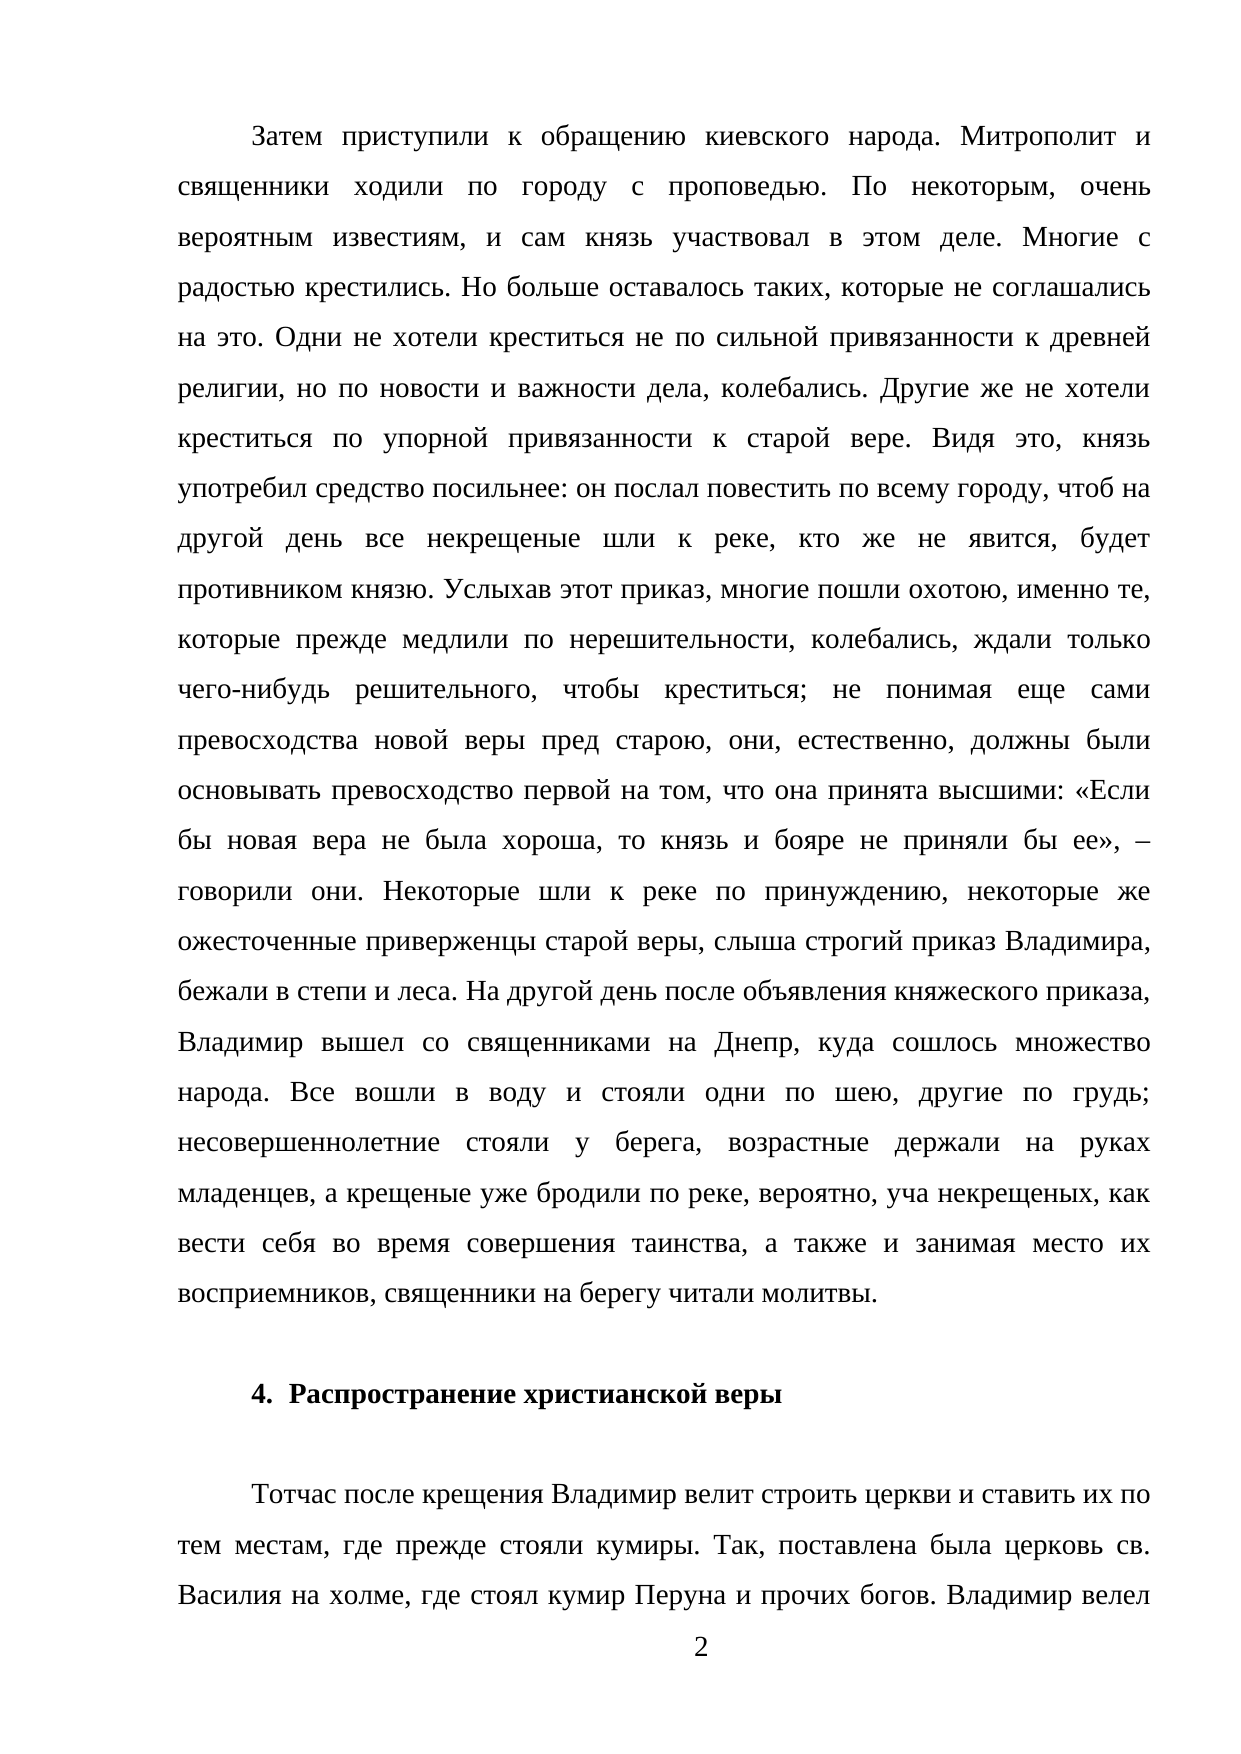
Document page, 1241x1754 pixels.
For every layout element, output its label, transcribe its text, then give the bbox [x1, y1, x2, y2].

subtitle Распространение христианской веры [177, 1376, 1152, 1409]
text Затем приступили к обращению киевского народа. Митрополит и священники ходили по городу с проповедью. По некоторым, очень вероятным известиям, и сам князь участвовал в этом деле. Многие с радостью крестились. Но больше оставалось таких, которые не соглашались на это. Одни не хотели креститься не по сильной привязанности к древней религии, но по новости и важности дела, колебались. Другие же не хотели креститься по упорной привязанности к старой вере. Видя это, князь употребил средство посильнее: он послал повестить по всему городу, чтоб на другой день все некрещеные шли к реке, кто же не явится, будет противником князю. Услыхав этот приказ, многие пошли охотою, именно те, которые прежде медлили по нерешительности, колебались, ждали только чего-нибудь решительного, чтобы креститься; не понимая еще сами превосходства новой веры пред старою, они, естественно, должны были основывать превосходство первой на том, что она принята высшими: «Если бы новая вера не была хороша, то князь и бояре не приняли бы ее», – говорили они. Некоторые шли к реке по принуждению, некоторые же ожесточенные приверженцы старой веры, слыша строгий приказ Владимира, бежали в степи и леса. На другой день после объявления княжеского приказа, Владимир вышел со священниками на Днепр, куда сошлось множество народа. Все вошли в воду и стояли одни по шею, другие по грудь; несовершеннолетние стояли у берега, возрастные держали на руках младенцев, а крещеные уже бродили по реке, вероятно, уча некрещеных, как вести себя во время совершения таинства, а также и занимая место их восприемников, священники на берегу читали молитвы. [177, 118, 1152, 1309]
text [177, 1477, 1152, 1611]
